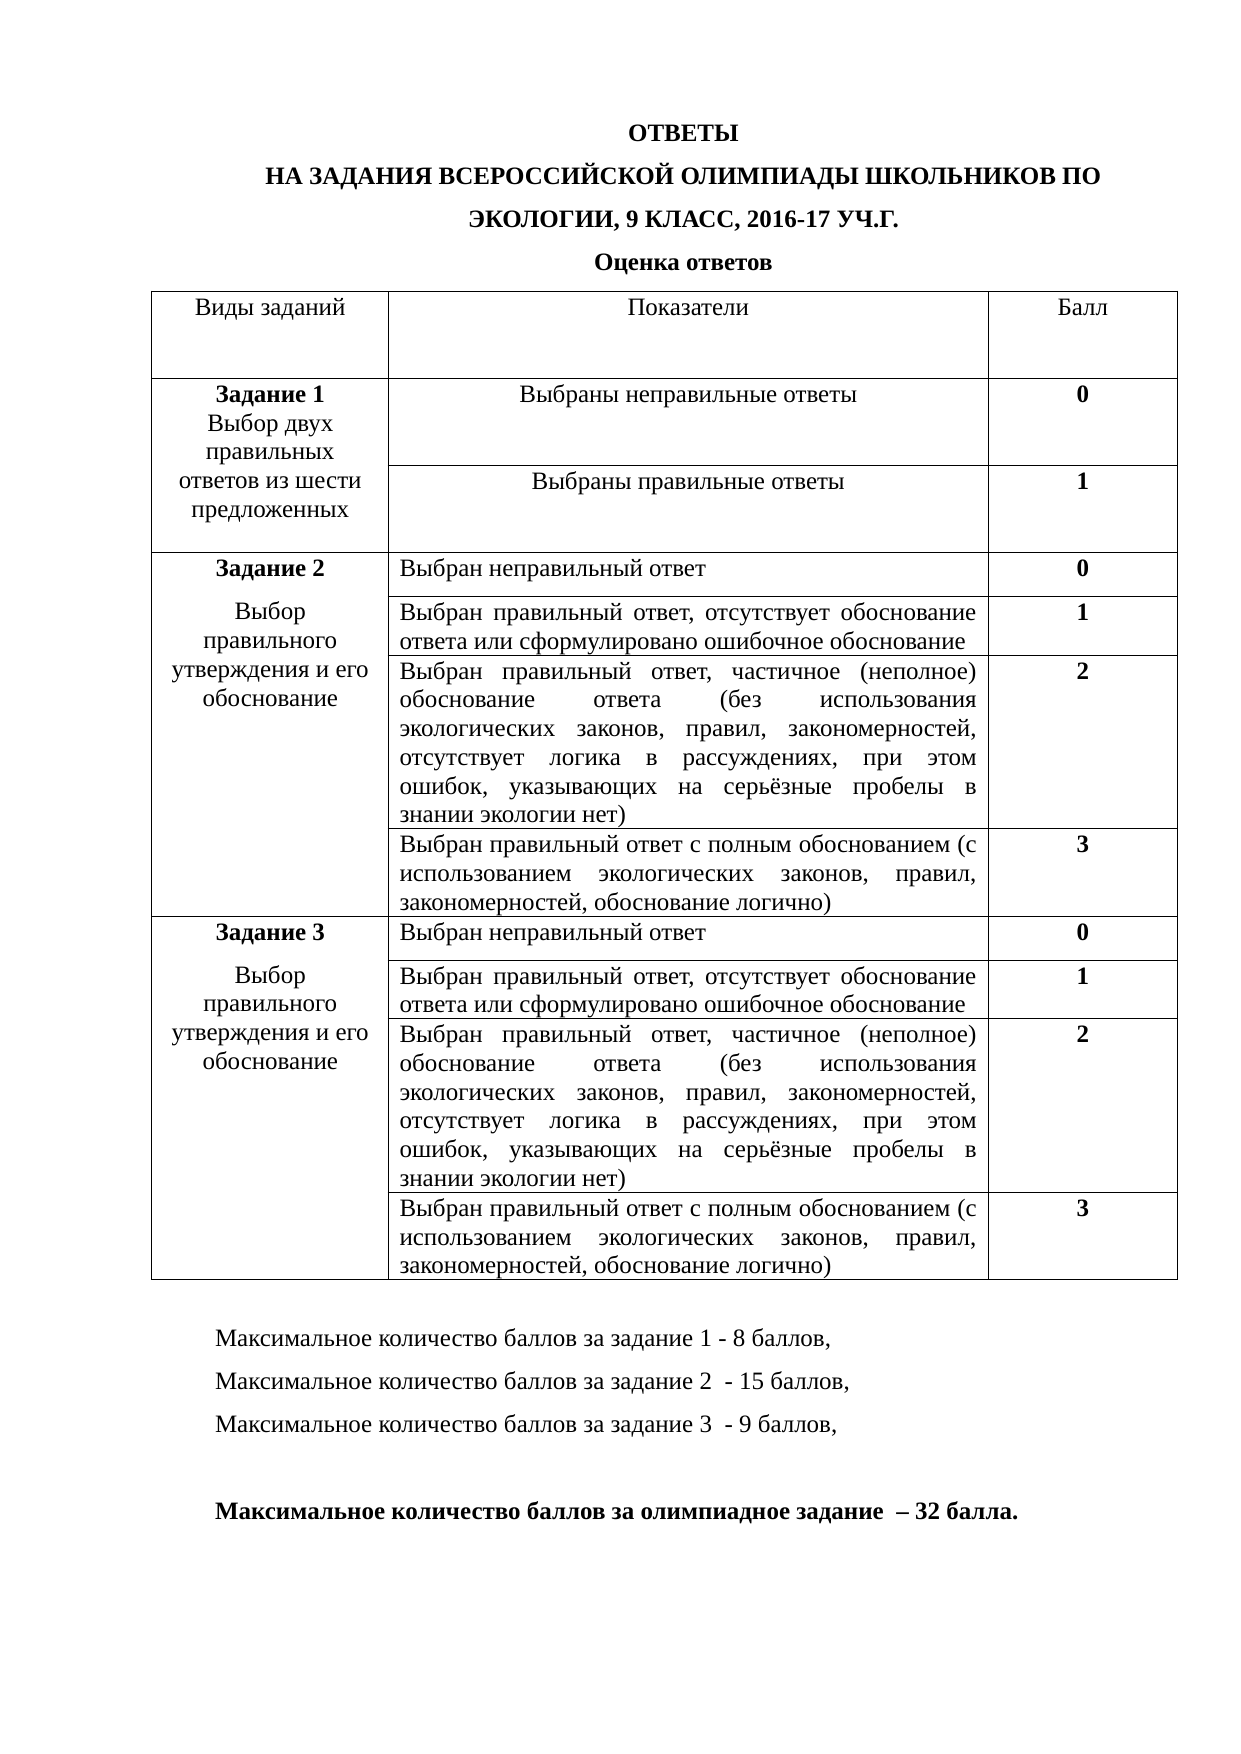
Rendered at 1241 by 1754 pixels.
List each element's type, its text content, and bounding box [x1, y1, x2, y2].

table_cell 1 [989, 466, 1177, 552]
table_cell Выбраны неправильные ответы [389, 379, 988, 465]
text Максимальное количество баллов за задание 2 - 15 баллов, [215, 1366, 1152, 1395]
table_cell Выбран правильный ответ, отсутствует обоснование ответа или сформулировано ошибочное обоснование [389, 961, 988, 1018]
text Максимальное количество баллов за олимпиадное задание – 32 балла. [215, 1496, 1152, 1524]
table_cell 3 [989, 829, 1177, 916]
text Оценка ответов [215, 247, 1152, 276]
table_cell Выбраны правильные ответы [389, 466, 988, 552]
table_cell 1 [989, 597, 1177, 655]
table_cell Выбран правильный ответ, частичное (неполное) обоснование ответа (без использования экологических законов, правил, закономерностей, отсутствует логика в рассуждениях, при этом ошибок, указывающих на серьёзные пробелы в знании экологии нет) [389, 1019, 988, 1192]
table_cell Выбран неправильный ответ [389, 553, 988, 596]
table_cell 0 [989, 553, 1177, 596]
table_cell Задание 3 Выбор правильного утверждения и его обоснование [152, 917, 388, 1279]
table_cell Выбран неправильный ответ [389, 917, 988, 960]
table_cell Выбран правильный ответ, отсутствует обоснование ответа или сформулировано ошибочное обоснование [389, 597, 988, 655]
table_cell 2 [989, 1019, 1177, 1192]
table_cell Задание 1 Выбор двух правильных ответов из шести предложенных [152, 379, 388, 552]
table_cell Задание 2 Выбор правильного утверждения и его обоснование [152, 553, 388, 916]
table_cell 3 [989, 1193, 1177, 1279]
table_cell 1 [989, 961, 1177, 1018]
text НА ЗАДАНИЯ ВСЕРОССИЙСКОЙ ОЛИМПИАДЫ ШКОЛЬНИКОВ ПО ЭКОЛОГИИ, 9 КЛАСС, 2016-17 УЧ.Г. [215, 161, 1152, 233]
text Максимальное количество баллов за задание 3 - 9 баллов, [215, 1409, 1152, 1438]
table_header Показатели [389, 292, 988, 378]
table_header Виды заданий [152, 292, 388, 378]
table_cell 0 [989, 917, 1177, 960]
table_cell Выбран правильный ответ с полным обоснованием (с использованием экологических законов, правил, закономерностей, обоснование логично) [389, 1193, 988, 1279]
table_cell Выбран правильный ответ, частичное (неполное) обоснование ответа (без использования экологических законов, правил, закономерностей, отсутствует логика в рассуждениях, при этом ошибок, указывающих на серьёзные пробелы в знании экологии нет) [389, 656, 988, 828]
table_cell 0 [989, 379, 1177, 465]
table_cell Выбран правильный ответ с полным обоснованием (с использованием экологических законов, правил, закономерностей, обоснование логично) [389, 829, 988, 916]
table_cell 2 [989, 656, 1177, 828]
table_header Балл [989, 292, 1177, 378]
text Максимальное количество баллов за задание 1 - 8 баллов, [215, 1323, 1152, 1352]
text ОТВЕТЫ [215, 118, 1152, 147]
